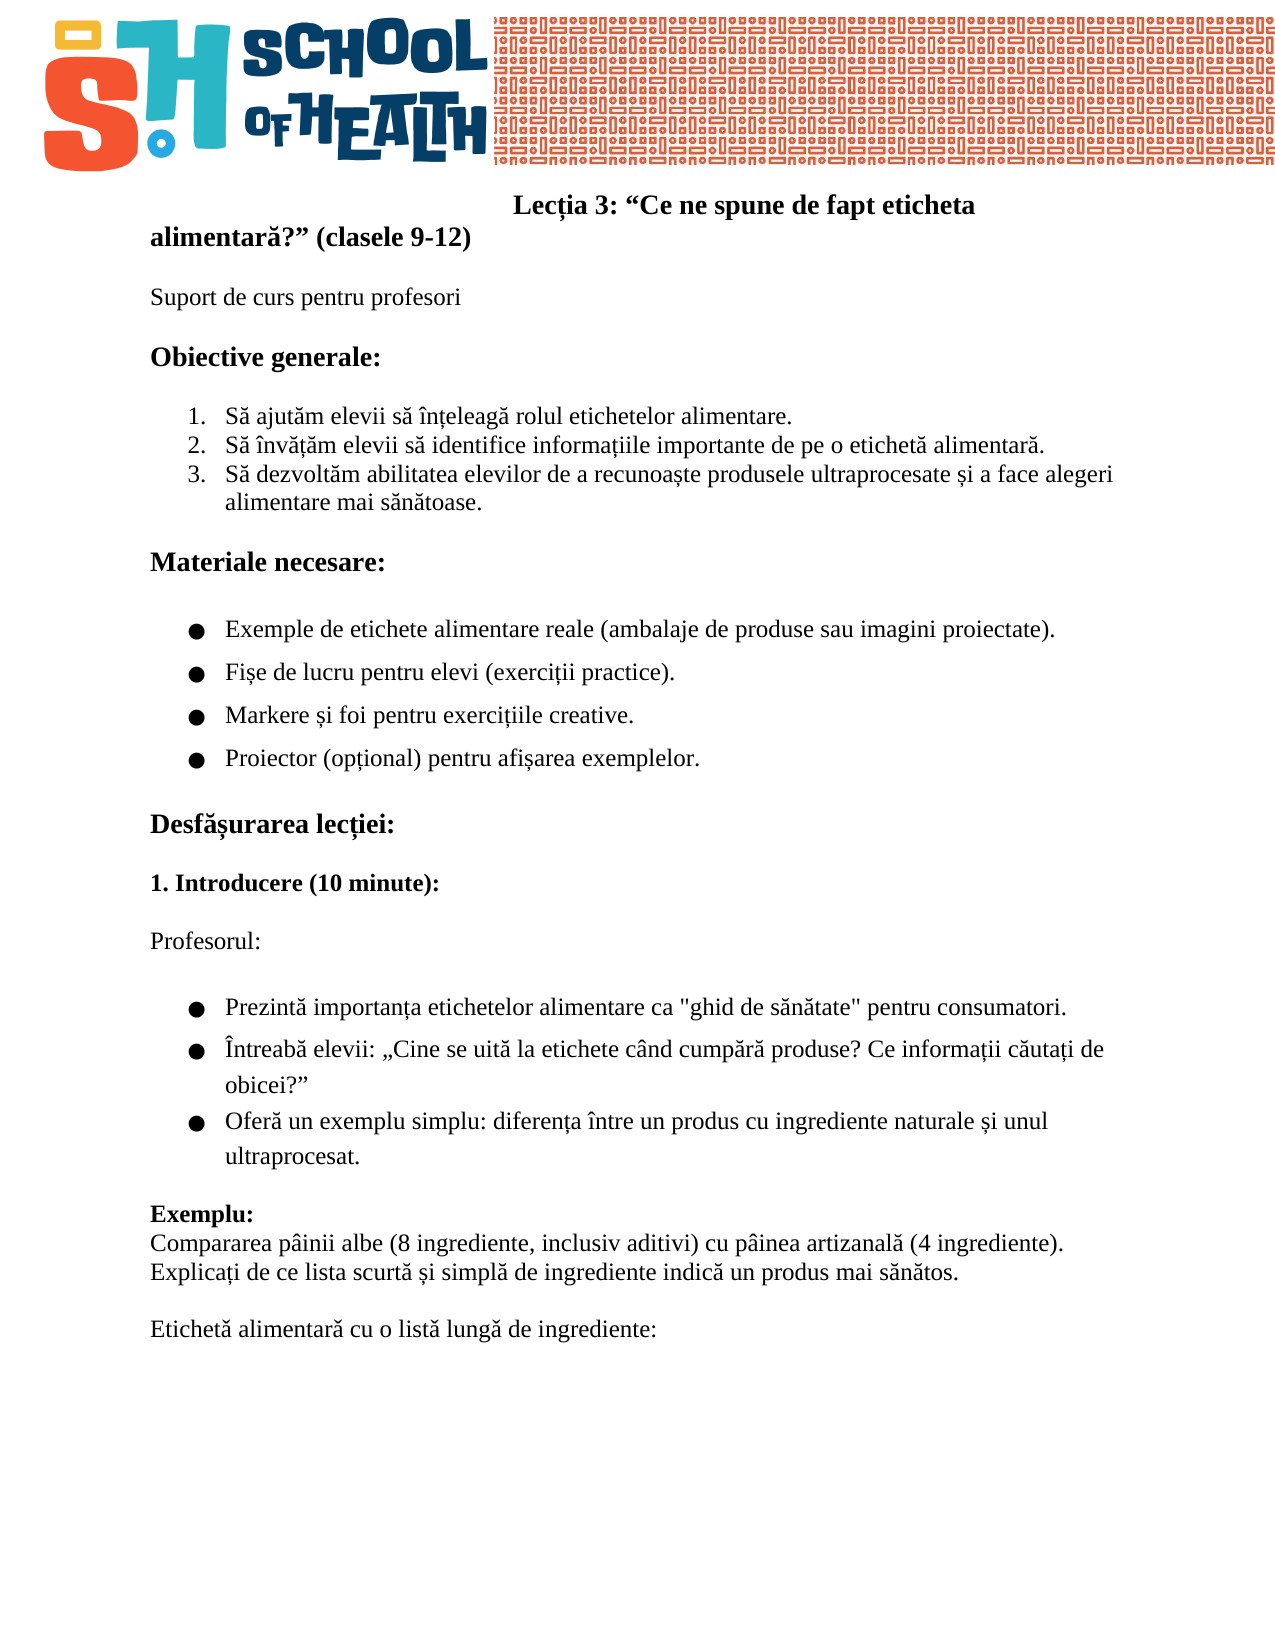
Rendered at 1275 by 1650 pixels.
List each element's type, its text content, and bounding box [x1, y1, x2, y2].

list Prezintă importanța etichetelor alimentare ca "ghid de sănătate" pentru consumatori. [187, 984, 1125, 1027]
text Etichetǎ alimentarǎ cu o listǎ lungǎ de ingrediente: [150, 1314, 1125, 1343]
text Materiale necesare: [150, 545, 1125, 578]
text 1. Introducere (10 minute): [150, 868, 1125, 897]
list Să dezvoltăm abilitatea elevilor de a recunoaște produsele ultraprocesate și a face alegeri alimentare mai sănătoase. [187, 459, 1125, 516]
list Oferă un exemplu simplu: diferența între un produs cu ingrediente naturale și unul ultraprocesat. [187, 1098, 1125, 1170]
list Fișe de lucru pentru elevi (exerciții practice). [187, 650, 1125, 692]
list Proiector (opțional) pentru afișarea exemplelor. [187, 735, 1125, 778]
list Întreabă elevii: „Cine se uită la etichete când cumpără produse? Ce informații căutați de obicei?” [187, 1027, 1125, 1098]
text Profesorul: [150, 926, 1125, 955]
list Exemple de etichete alimentare reale (ambalaje de produse sau imagini proiectate). [187, 607, 1125, 650]
list Să ajutăm elevii să înțeleagă rolul etichetelor alimentare. [187, 401, 1125, 430]
text Lecția 3: “Ce ne spune de fapt eticheta alimentară?” (clasele 9-12) [150, 155, 1125, 253]
picture [40, 17, 1275, 178]
list Să învățăm elevii să identifice informațiile importante de pe o etichetă alimentară. [187, 430, 1125, 459]
list Markere și foi pentru exercițiile creative. [187, 692, 1125, 735]
text Exemplu: Compararea pâinii albe (8 ingrediente, inclusiv aditivi) cu pâinea artizanală (4 ingrediente). Explicați de ce lista scurtă și simplă de ingrediente indică un produs mai sănătos. [150, 1199, 1125, 1285]
text Obiective generale: [150, 340, 1125, 372]
text Suport de curs pentru profesori [150, 282, 1125, 311]
text Desfășurarea lecției: [150, 807, 1125, 839]
